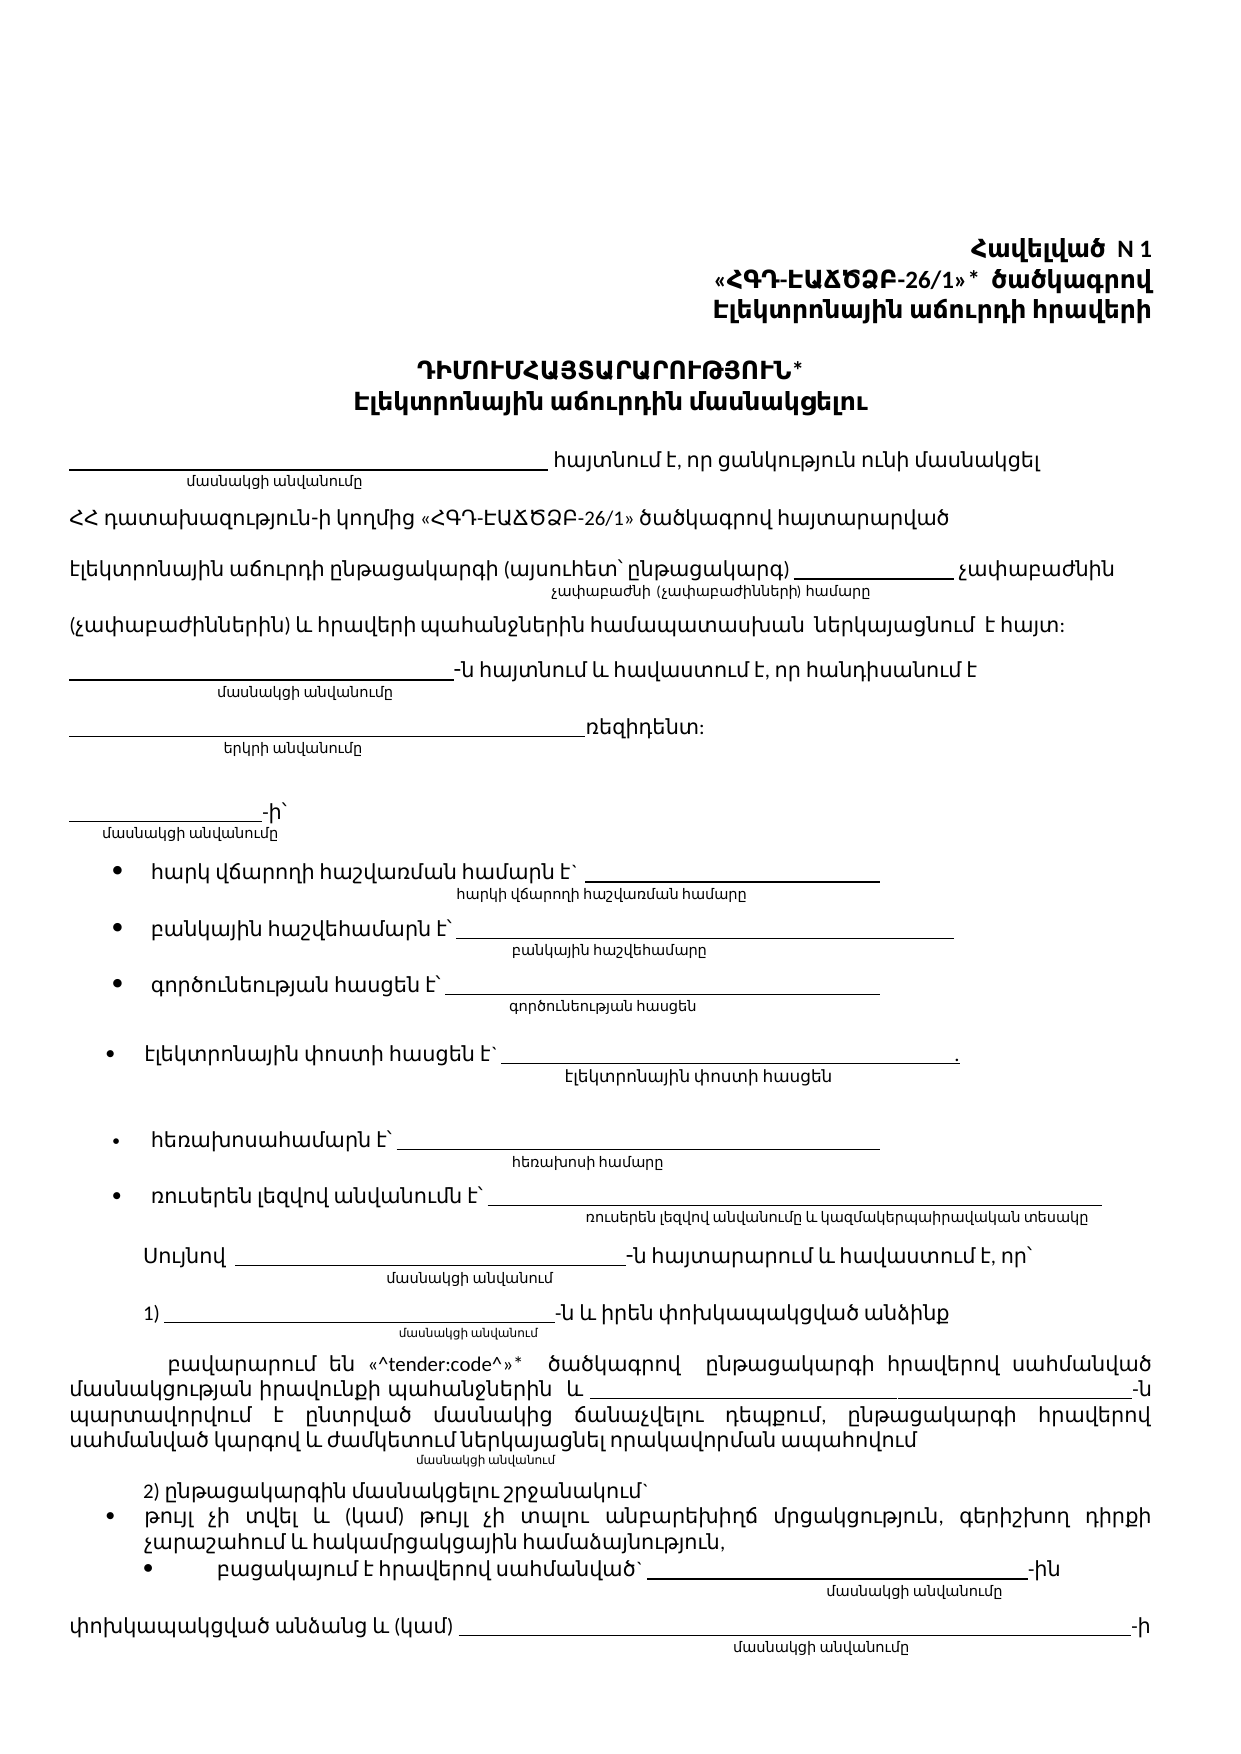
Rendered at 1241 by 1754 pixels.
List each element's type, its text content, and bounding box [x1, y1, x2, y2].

list ռուսերեն լեզվով անվանումն է՝ [113, 1183, 1152, 1209]
text երկրի անվանումը [69, 739, 1152, 770]
text բանկային հաշվեհամարը [438, 941, 1152, 972]
text մասնակցի անվանումը [69, 1638, 1152, 1669]
list բանկային հաշվեհամարն է՝ [113, 916, 1152, 941]
text մասնակցի անվանումը [69, 684, 1152, 714]
text Հավելված N 1 [69, 233, 1152, 264]
text ռեզիդենտ: [69, 714, 1152, 739]
list գործունեության հասցեն է՝ [113, 972, 1152, 998]
text մասնակցի անվանում [69, 1453, 1152, 1478]
text մասնակցի անվանում [69, 1270, 1152, 1300]
text ՀՀ դատախազություն-ի կողմից «ՀԳԴ-ԷԱՃԾՁԲ-26/1» ծածկագրով հայտարարված [69, 503, 1152, 531]
text մասնակցի անվանումը [69, 472, 1152, 503]
list հարկ վճարողի հաշվառման համարն է` [113, 855, 1152, 885]
text Սույնով -ն հայտարարում և հավաստում է, որ՝ [69, 1239, 1152, 1270]
text հեռախոսի համարը [438, 1153, 1152, 1183]
text գործունեության հասցեն [69, 998, 1152, 1028]
text չափաբաժնի (չափաբաժինների) համարը [69, 582, 1152, 612]
text բավարարում են «^tender:code^»* ծածկագրով ընթացակարգի հրավերով սահմանված մասնակցության իրավունքի պահանջներին և -ն պարտավորվում է ընտրված մասնակից ճանաչվելու դեպքում, ընթացակարգի հրավերով սահմանված կարգով և ժամկետում ներկայացնել որակավորման ապահովում [69, 1351, 1152, 1453]
text (չափաբաժիններին) և հրավերի պահանջներին համապատասխան ներկայացնում է հայտ: [69, 612, 1152, 638]
text փոխկապակցված անձանց և (կամ) -ի [69, 1613, 1152, 1638]
text 1) -ն և իրեն փոխկապակցված անձինք [69, 1300, 1152, 1326]
text -ն հայտնում և հավաստում է, որ հանդիսանում է [69, 653, 1152, 684]
list բացակայում է հրավերով սահմանված` -ին [69, 1554, 1152, 1582]
text մասնակցի անվանում [69, 1326, 1152, 1351]
text ռուսերեն լեզվով անվանումը և կազմակերպաիրավական տեսակը [512, 1209, 1152, 1239]
text մասնակցի անվանումը [69, 824, 1152, 855]
text հարկի վճարողի հաշվառման համարը [69, 885, 1152, 916]
text ԴԻՄՈՒՄՀԱՅՏԱՐԱՐՈՒԹՅՈՒՆ* [69, 356, 1152, 386]
text Էլեկտրոնային աճուրդի հրավերի [69, 294, 1152, 325]
text էլեկտրոնային փոստի հասցեն [69, 1066, 1152, 1102]
text էլեկտրոնային աճուրդի ընթացակարգի (այսուհետ՝ ընթացակարգ) չափաբաժնին [69, 556, 1152, 582]
text մասնակցի անվանումը [69, 1582, 1152, 1613]
list թույլ չի տվել և (կամ) թույլ չի տալու անբարեխիղճ մրցակցություն, գերիշխող դիրքի չարաշահում և հակամրցակցային համաձայնություն, [107, 1503, 1152, 1554]
subtitle Էլեկտրոնային աճուրդին մասնակցելու [69, 386, 1152, 417]
text «ՀԳԴ-ԷԱՃԾՁԲ-26/1»* ծածկագրով [69, 264, 1152, 294]
list էլեկտրոնային փոստի հասցեն է` . [107, 1041, 1152, 1066]
text հայտնում է, որ ցանկություն ունի մասնակցել [69, 447, 1152, 472]
text 2) ընթացակարգին մասնակցելու շրջանակում` [69, 1478, 1152, 1503]
text -ի՝ [69, 799, 1152, 824]
list հեռախոսահամարն է՝ [113, 1127, 1152, 1153]
